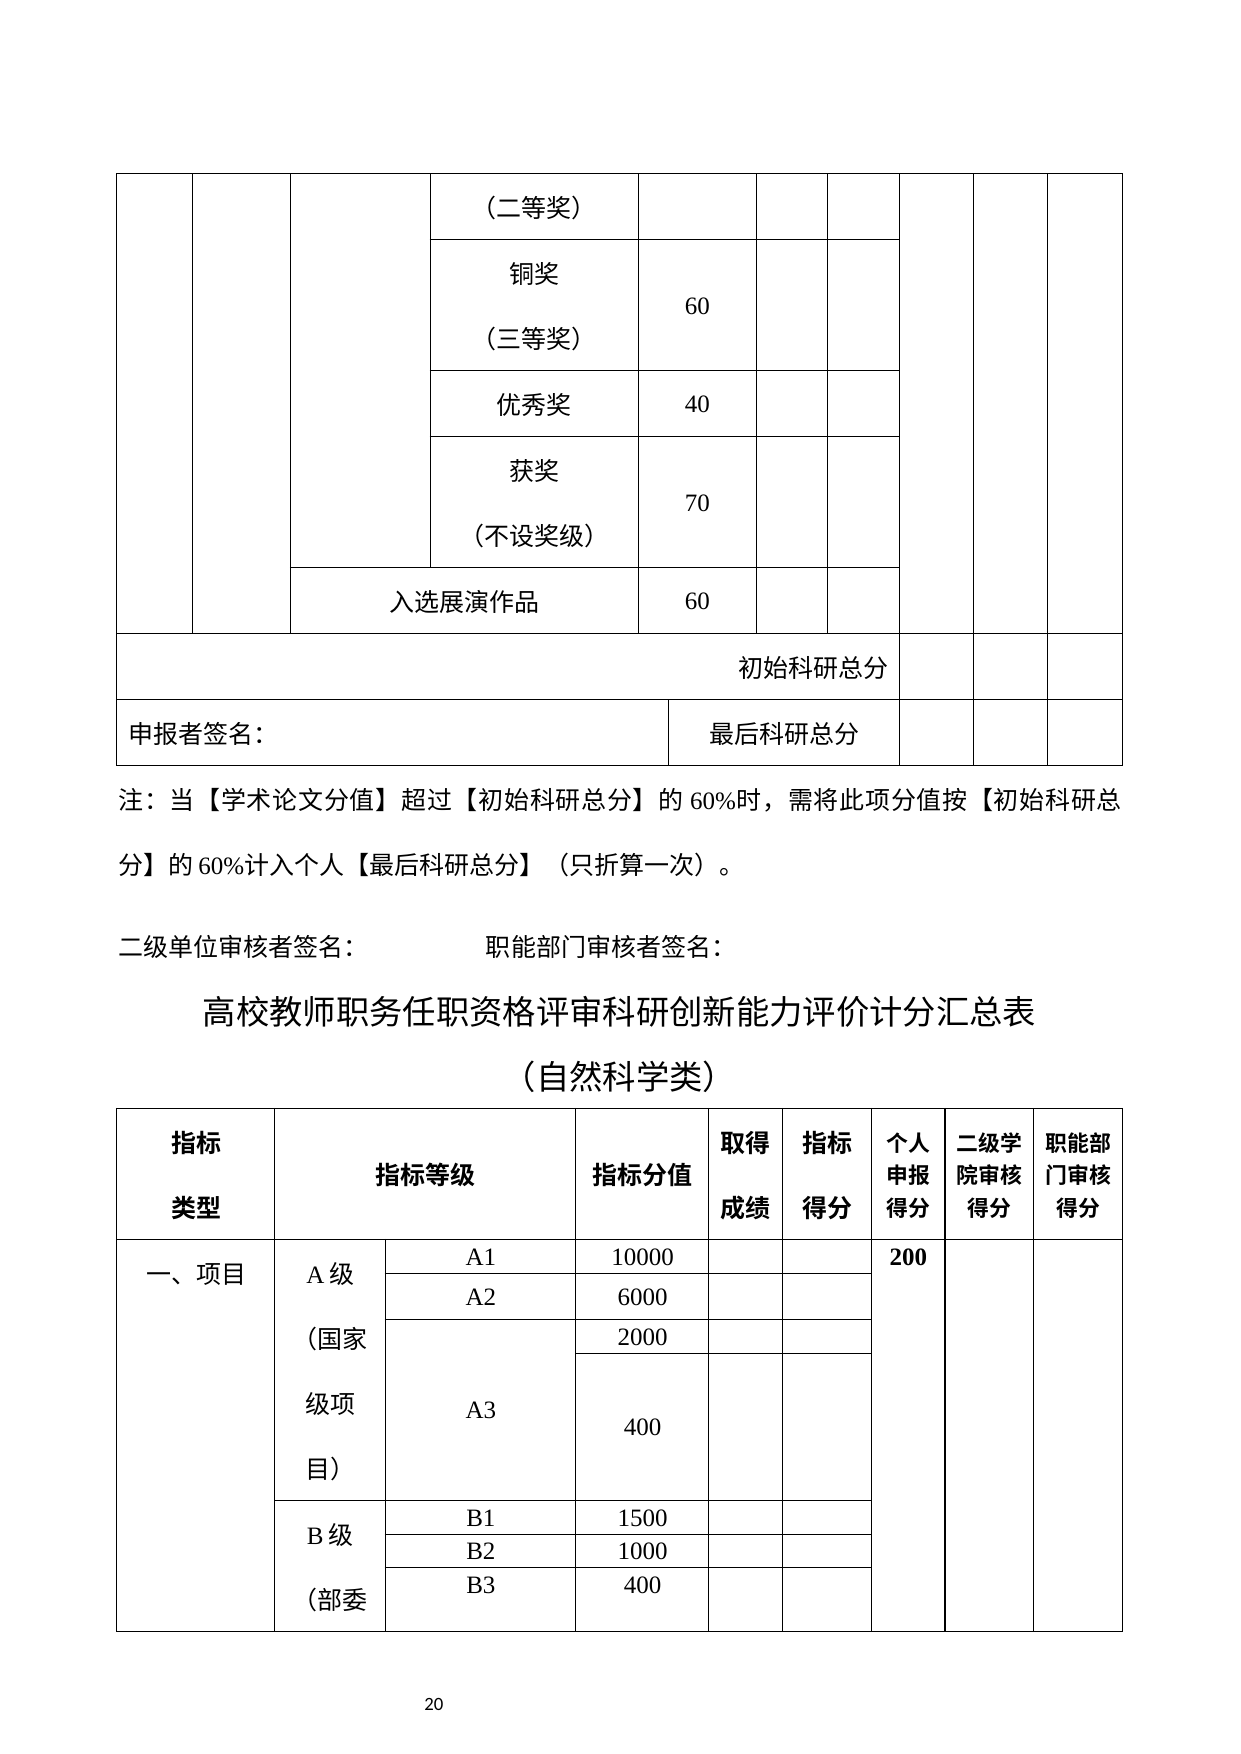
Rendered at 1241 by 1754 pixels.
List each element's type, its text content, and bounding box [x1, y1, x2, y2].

table_cell 初始科研总分 [117, 634, 899, 699]
table_cell [783, 1568, 871, 1631]
table_cell [1048, 700, 1122, 765]
table_cell 职能部门审核得分 [1034, 1109, 1122, 1239]
table_cell [757, 437, 827, 567]
table_cell [783, 1320, 871, 1353]
table_cell 个人申报得分 [872, 1109, 944, 1239]
table_cell [783, 1501, 871, 1533]
table_cell [783, 1354, 871, 1500]
table_cell A级（国家级项目） [275, 1240, 385, 1500]
table_cell [1034, 1240, 1122, 1631]
table_cell 指标得分 [783, 1109, 871, 1239]
table_cell 1000 [576, 1535, 708, 1567]
table_cell 一、项目 [117, 1240, 274, 1631]
table_cell 40 [639, 371, 756, 436]
text 二级单位审核者签名： 职能部门审核者签名： [118, 913, 1122, 978]
table_cell 60 [639, 568, 756, 633]
table_cell [900, 634, 973, 699]
table_cell 400 [576, 1568, 708, 1631]
table_cell [828, 371, 899, 436]
table_cell 400 [576, 1354, 708, 1500]
table_cell 铜奖 （三等奖） [431, 240, 638, 370]
table_cell 二级学院审核得分 [946, 1109, 1033, 1239]
table_cell 优秀奖 [431, 371, 638, 436]
table_cell [828, 240, 899, 370]
table_cell 70 [639, 437, 756, 567]
table_cell A3 [386, 1320, 575, 1500]
table_header 高校教师职务任职资格评审科研创新能力评价计分汇总表 （自然科学类） [117, 978, 1122, 1108]
table_cell [709, 1274, 782, 1319]
table_cell [709, 1535, 782, 1567]
table_cell 入选展演作品 [291, 568, 638, 633]
table_cell 申报者签名： [117, 700, 668, 765]
table_cell [828, 174, 899, 239]
table_cell 200 [872, 1240, 944, 1631]
table_cell B2 [386, 1535, 575, 1567]
table_cell [709, 1501, 782, 1533]
table_cell 10000 [576, 1240, 708, 1272]
table_cell 最后科研总分 [669, 700, 899, 765]
table_cell 2000 [576, 1320, 708, 1353]
table_cell 指标分值 [576, 1109, 708, 1239]
table_cell [900, 700, 973, 765]
table_cell [757, 240, 827, 370]
table_cell [709, 1240, 782, 1272]
table_cell 6000 [576, 1274, 708, 1319]
table_cell [828, 437, 899, 567]
table_cell [974, 700, 1047, 765]
text 注：当【学术论文分值】超过【初始科研总分】的60%时，需将此项分值按【初始科研总分】的60%计入个人【最后科研总分】（只折算一次）。 [118, 766, 1122, 896]
table_cell [1048, 634, 1122, 699]
table_cell B1 [386, 1501, 575, 1533]
table_cell [757, 371, 827, 436]
table_cell [828, 568, 899, 633]
table_cell 获奖 （不设奖级） [431, 437, 638, 567]
table_cell [974, 634, 1047, 699]
table_cell B级（部委级项目） [275, 1501, 385, 1631]
table_cell [709, 1568, 782, 1631]
table_cell [709, 1354, 782, 1500]
table_cell 指标等级 [275, 1109, 575, 1239]
table_cell 80 [639, 174, 756, 239]
table_cell [709, 1320, 782, 1353]
table_cell 指标 类型 [117, 1109, 274, 1239]
table_cell [783, 1274, 871, 1319]
table_cell 60 [639, 240, 756, 370]
table_cell 银奖 （二等奖） [431, 174, 638, 239]
table_cell 1500 [576, 1501, 708, 1533]
table_cell A1 [386, 1240, 575, 1272]
table_cell [783, 1240, 871, 1272]
table_cell A2 [386, 1274, 575, 1319]
table_cell [946, 1240, 1033, 1631]
table_cell 取得成绩 [709, 1109, 782, 1239]
table_cell B3 [386, 1568, 575, 1631]
table_cell [757, 568, 827, 633]
table_cell [783, 1535, 871, 1567]
table_cell [757, 174, 827, 239]
